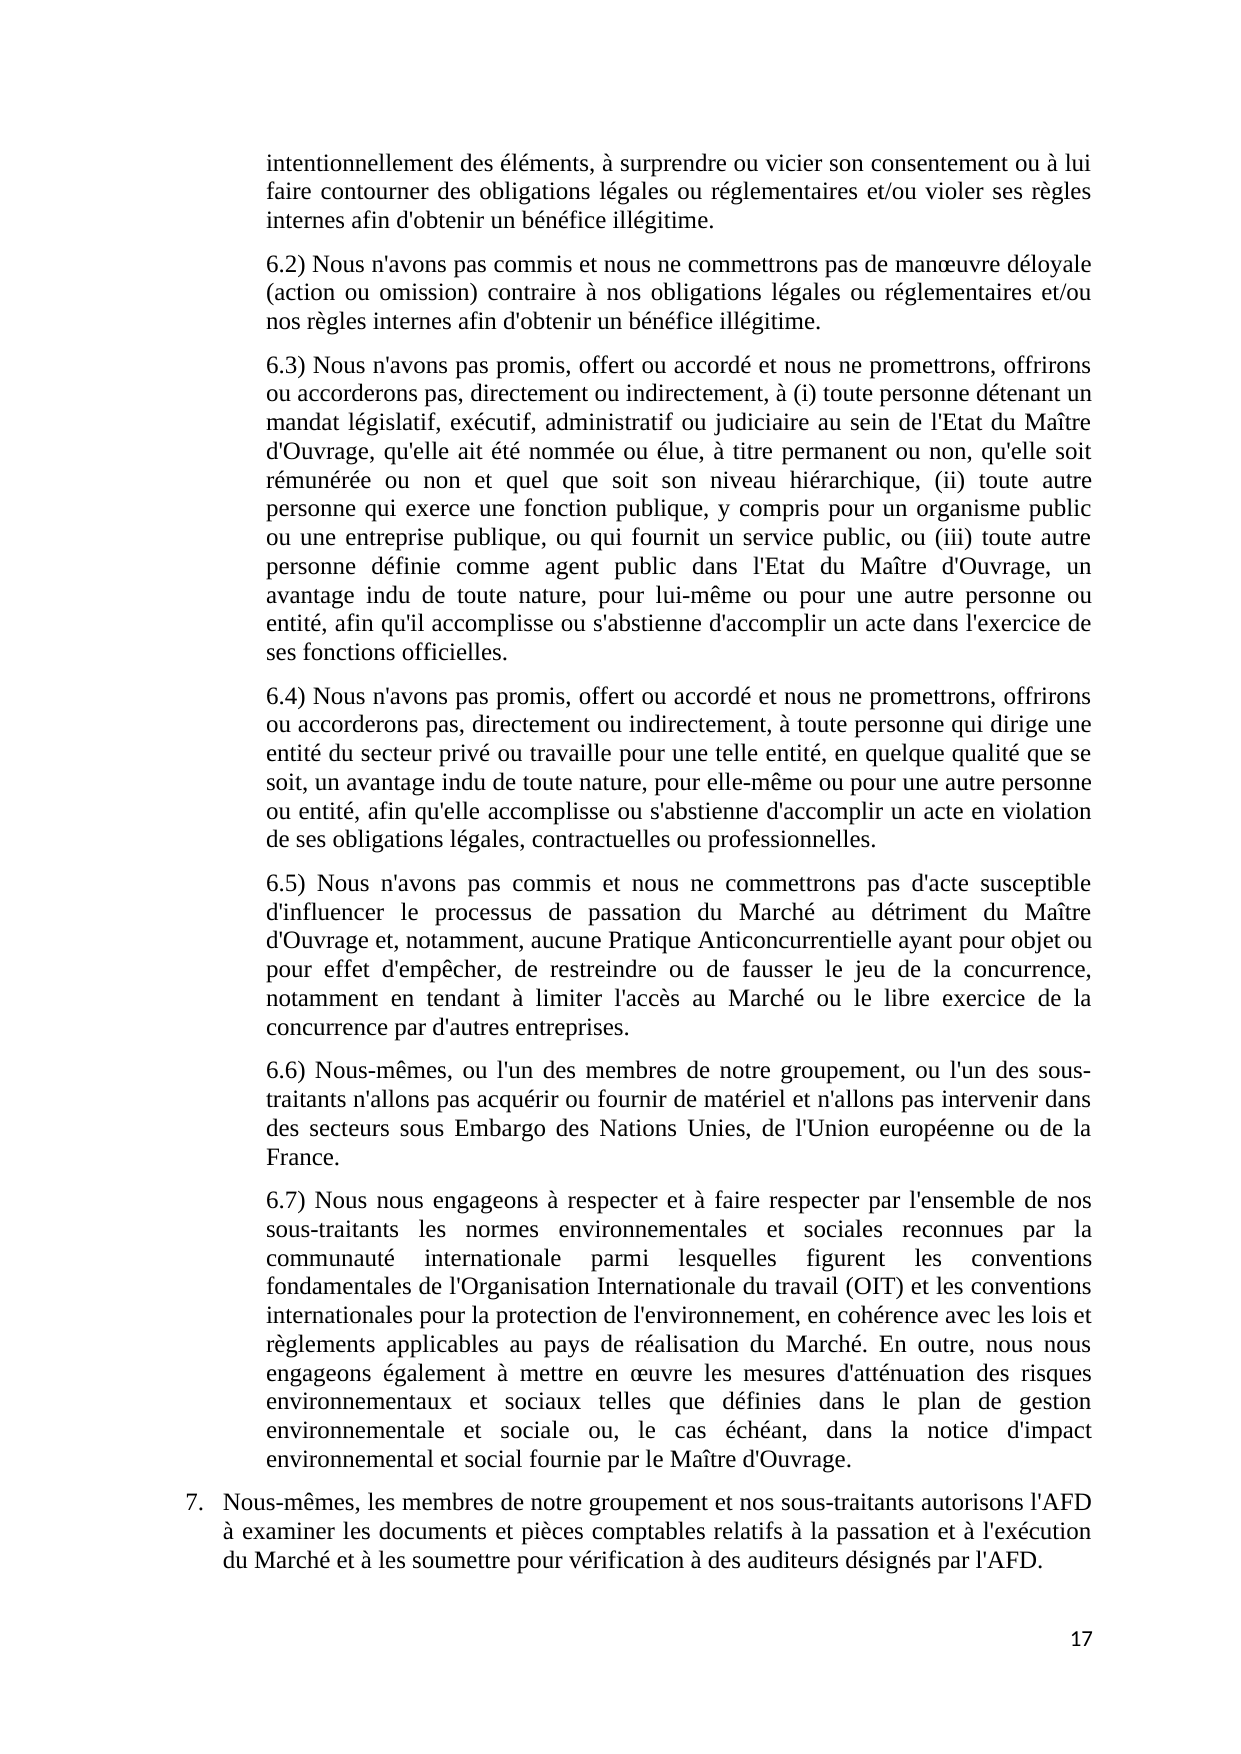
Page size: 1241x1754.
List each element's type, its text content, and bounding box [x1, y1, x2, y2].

text 6.6) Nous-mêmes, ou l'un des membres de notre groupement, ou l'un des sous-traitants n'allons pas acquérir ou fournir de matériel et n'allons pas intervenir dans des secteurs sous Embargo des Nations Unies, de l'Union européenne ou de la France. [266, 1055, 1093, 1170]
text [266, 148, 1093, 234]
text 6.5) Nous n'avons pas commis et nous ne commettrons pas d'acte susceptible d'influencer le processus de passation du Marché au détriment du Maître d'Ouvrage et, notamment, aucune Pratique Anticoncurrentielle ayant pour objet ou pour effet d'empêcher, de restreindre ou de fausser le jeu de la concurrence, notamment en tendant à limiter l'accès au Marché ou le libre exercice de la concurrence par d'autres entreprises. [266, 868, 1093, 1041]
text 6.2) Nous n'avons pas commis et nous ne commettrons pas de manœuvre déloyale (action ou omission) contraire à nos obligations légales ou réglementaires et/ou nos règles internes afin d'obtenir un bénéfice illégitime. [266, 249, 1093, 335]
list Nous-mêmes, les membres de notre groupement et nos sous-traitants autorisons l'AFD à examiner les documents et pièces comptables relatifs à la passation et à l'exécution du Marché et à les soumettre pour vérification à des auditeurs désignés par l'AFD. [185, 1487, 1093, 1574]
text 6.7) Nous nous engageons à respecter et à faire respecter par l'ensemble de nos sous-traitants les normes environnementales et sociales reconnues par la communauté internationale parmi lesquelles figurent les conventions fondamentales de l'Organisation Internationale du travail (OIT) et les conventions internationales pour la protection de l'environnement, en cohérence avec les lois et règlements applicables au pays de réalisation du Marché. En outre, nous nous engageons également à mettre en œuvre les mesures d'atténuation des risques environnementaux et sociaux telles que définies dans le plan de gestion environnementale et sociale ou, le cas échéant, dans la notice d'impact environnemental et social fournie par le Maître d'Ouvrage. [266, 1185, 1093, 1473]
text 6.3) Nous n'avons pas promis, offert ou accordé et nous ne promettrons, offrirons ou accorderons pas, directement ou indirectement, à (i) toute personne détenant un mandat législatif, exécutif, administratif ou judiciaire au sein de l'Etat du Maître d'Ouvrage, qu'elle ait été nommée ou élue, à titre permanent ou non, qu'elle soit rémunérée ou non et quel que soit son niveau hiérarchique, (ii) toute autre personne qui exerce une fonction publique, y compris pour un organisme public ou une entreprise publique, ou qui fournit un service public, ou (iii) toute autre personne définie comme agent public dans l'Etat du Maître d'Ouvrage, un avantage indu de toute nature, pour lui-même ou pour une autre personne ou entité, afin qu'il accomplisse ou s'abstienne d'accomplir un acte dans l'exercice de ses fonctions officielles. [266, 350, 1093, 666]
text 6.4) Nous n'avons pas promis, offert ou accordé et nous ne promettrons, offrirons ou accorderons pas, directement ou indirectement, à toute personne qui dirige une entité du secteur privé ou travaille pour une telle entité, en quelque qualité que se soit, un avantage indu de toute nature, pour elle-même ou pour une autre personne ou entité, afin qu'elle accomplisse ou s'abstienne d'accomplir un acte en violation de ses obligations légales, contractuelles ou professionnelles. [266, 681, 1093, 853]
